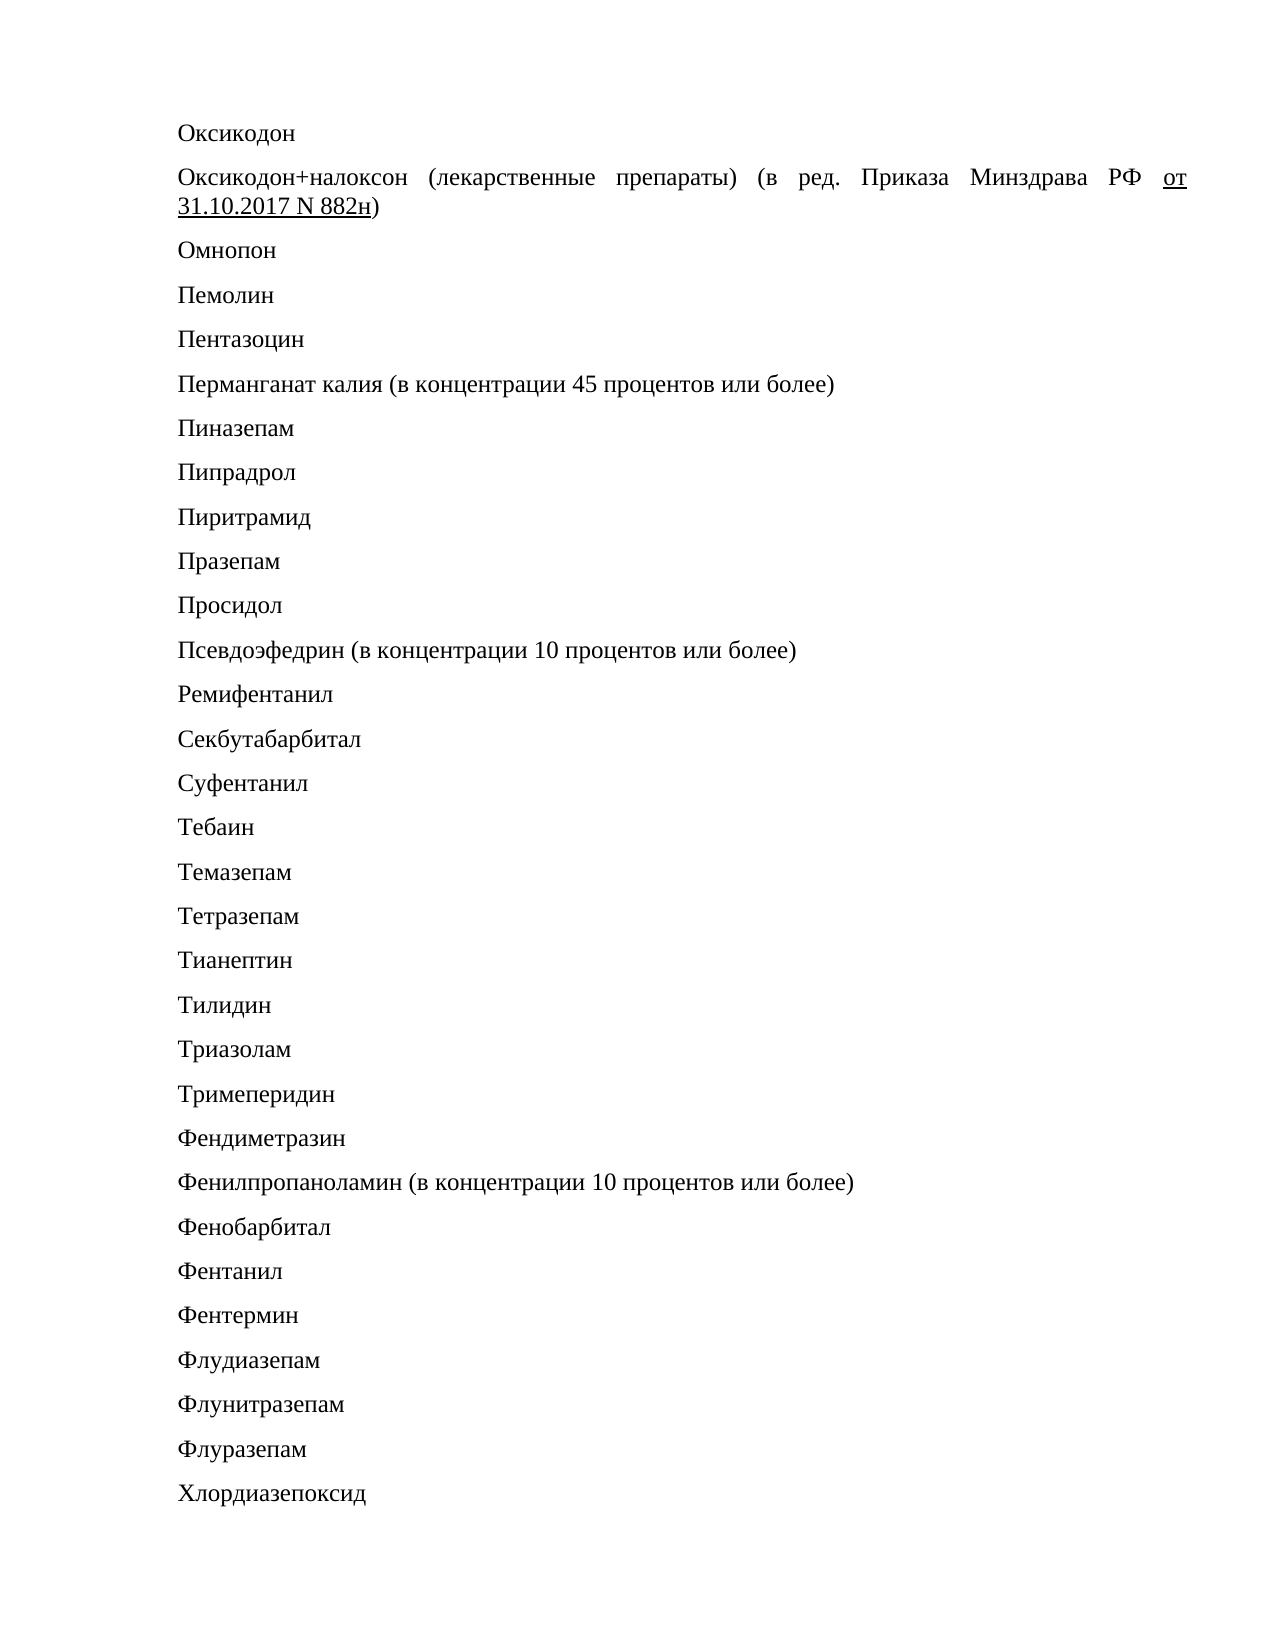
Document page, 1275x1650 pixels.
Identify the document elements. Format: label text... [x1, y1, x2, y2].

text Триазолам [177, 1034, 1186, 1063]
text Оксикодон+налоксон (лекарственные препараты) (в ред. Приказа Минздрава РФ от 31.10.2017 N 882н) [177, 162, 1186, 220]
text Омнопон [177, 236, 1186, 264]
text Флунитразепам [177, 1389, 1186, 1418]
text Флуразепам [177, 1434, 1186, 1462]
text Флудиазепам [177, 1345, 1186, 1374]
text Тримеперидин [177, 1079, 1186, 1107]
text Пипрадрол [177, 457, 1186, 486]
text Пиназепам [177, 413, 1186, 442]
text Фентермин [177, 1301, 1186, 1329]
text Суфентанил [177, 768, 1186, 797]
text Тианептин [177, 946, 1186, 974]
text Тебаин [177, 812, 1186, 841]
text Секбутабарбитал [177, 724, 1186, 752]
text Псевдоэфедрин (в концентрации 10 процентов или более) [177, 635, 1186, 664]
text Оксикодон [177, 118, 1186, 147]
text Пиритрамид [177, 502, 1186, 531]
text Перманганат калия (в концентрации 45 процентов или более) [177, 369, 1186, 397]
text Фенилпропаноламин (в концентрации 10 процентов или более) [177, 1167, 1186, 1196]
text Просидол [177, 591, 1186, 619]
text Тилидин [177, 990, 1186, 1019]
text Хлордиазепоксид [177, 1478, 1186, 1507]
text Пентазоцин [177, 324, 1186, 353]
text Фенобарбитал [177, 1212, 1186, 1241]
text Празепам [177, 546, 1186, 575]
text Фентанил [177, 1256, 1186, 1285]
text Темазепам [177, 857, 1186, 886]
text Пемолин [177, 280, 1186, 309]
text Тетразепам [177, 901, 1186, 930]
text Ремифентанил [177, 679, 1186, 708]
text Фендиметразин [177, 1123, 1186, 1152]
